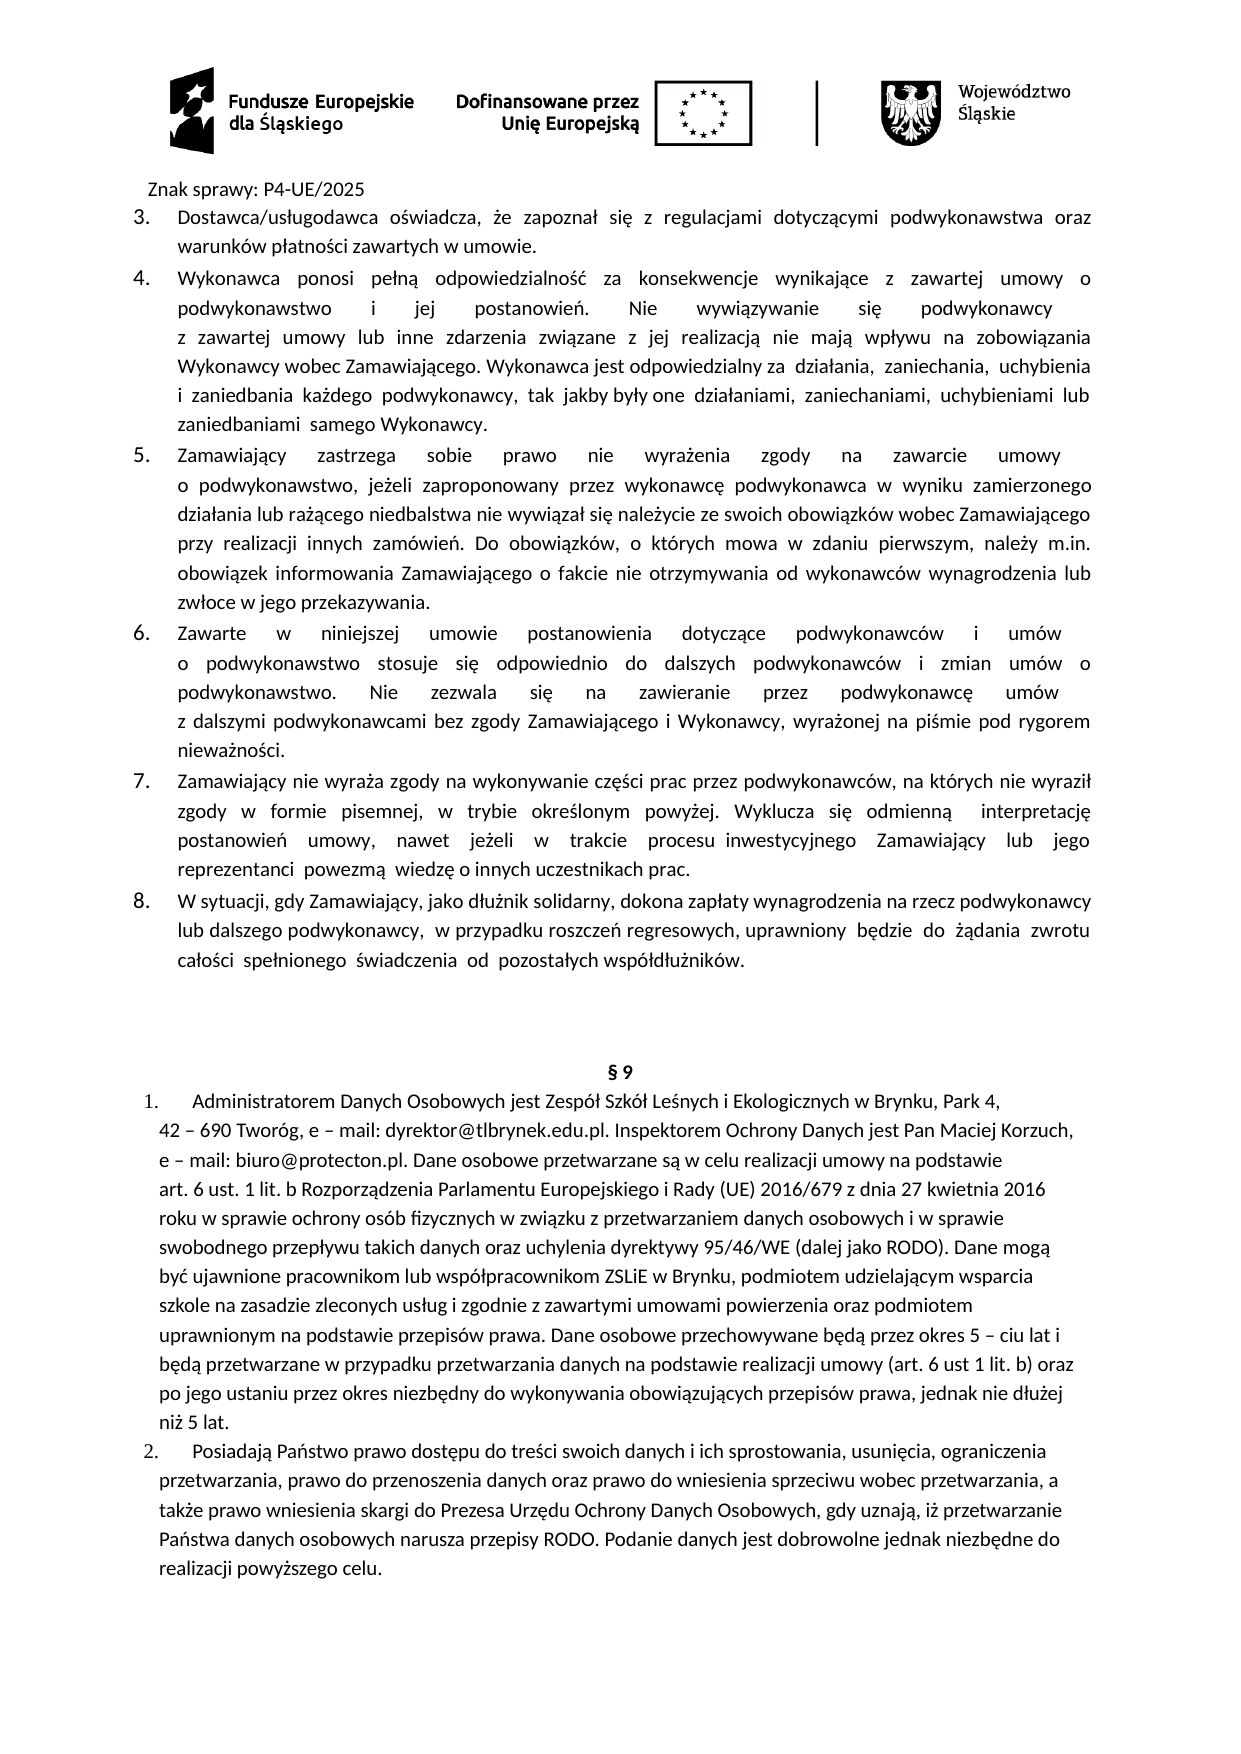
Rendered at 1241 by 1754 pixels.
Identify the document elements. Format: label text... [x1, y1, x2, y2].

text swobodnego przepływu takich danych oraz uchylenia dyrektywy 95/46/WE (dalej jako RODO). Dane mogą [159, 1234, 1093, 1260]
text art. 6 ust. 1 lit. b Rozporządzenia Parlamentu Europejskiego i Rady (UE) 2016/679 z dnia 27 kwietnia 2016 [159, 1176, 1093, 1201]
picture [147, 44, 1093, 177]
list Posiadają Państwo prawo dostępu do treści swoich danych i ich sprostowania, usunięcia, ograniczenia [159, 1438, 1093, 1464]
text roku w sprawie ochrony osób fizycznych w związku z przetwarzaniem danych osobowych i w sprawie [159, 1205, 1093, 1231]
text realizacji powyższego celu. [159, 1555, 1093, 1581]
list Zamawiający zastrzega sobie prawo nie wyrażenia zgody na zawarcie umowy o podwykonawstwo, jeżeli zaproponowany przez wykonawcę podwykonawca w wyniku zamierzonego działania lub rażącego niedbalstwa nie wywiązał się należycie ze swoich obowiązków wobec Zamawiającego przy realizacji innych zamówień. Do obowiązków, o których mowa w zdaniu pierwszym, należy m.in. obowiązek informowania Zamawiającego o fakcie nie otrzymywania od wykonawców wynagrodzenia lub zwłoce w jego przekazywania. [133, 441, 1093, 614]
text e – mail: biuro@protecton.pl. Dane osobowe przetwarzane są w celu realizacji umowy na podstawie [159, 1147, 1093, 1172]
text przetwarzania, prawo do przenoszenia danych oraz prawo do wniesienia sprzeciwu wobec przetwarzania, a [159, 1468, 1093, 1493]
text będą przetwarzane w przypadku przetwarzania danych na podstawie realizacji umowy (art. 6 ust 1 lit. b) oraz [159, 1351, 1093, 1376]
list Wykonawca ponosi pełną odpowiedzialność za konsekwencje wynikające z zawartej umowy o podwykonawstwo i jej postanowień. Nie wywiązywanie się podwykonawcy z zawartej umowy lub inne zdarzenia związane z jej realizacją nie mają wpływu na zobowiązania Wykonawcy wobec Zamawiającego. Wykonawca jest odpowiedzialny za działania, zaniechania, uchybienia i zaniedbania każdego podwykonawcy, tak jakby były one działaniami, zaniechaniami, uchybieniami lub zaniedbaniami samego Wykonawcy. [133, 263, 1093, 437]
list Dostawca/usługodawca oświadcza, że zapoznał się z regulacjami dotyczącymi podwykonawstwa oraz warunków płatności zawartych w umowie. [133, 202, 1093, 259]
list Administratorem Danych Osobowych jest Zespół Szkół Leśnych i Ekologicznych w Brynku, Park 4, [159, 1088, 1093, 1114]
list Zawarte w niniejszej umowie postanowienia dotyczące podwykonawców i umów o podwykonawstwo stosuje się odpowiednio do dalszych podwykonawców i zmian umów o podwykonawstwo. Nie zezwala się na zawieranie przez podwykonawcę umów z dalszymi podwykonawcami bez zgody Zamawiającego i Wykonawcy, wyrażonej na piśmie pod rygorem nieważności. [133, 618, 1093, 763]
text niż 5 lat. [159, 1409, 1093, 1435]
list Zamawiający nie wyraża zgody na wykonywanie części prac przez podwykonawców, na których nie wyraził zgody w formie pisemnej, w trybie określonym powyżej. Wyklucza się odmienną interpretację postanowień umowy, nawet jeżeli w trakcie procesu inwestycyjnego Zamawiający lub jego reprezentanci powezmą wiedzę o innych uczestnikach prac. [133, 767, 1093, 882]
text uprawnionym na podstawie przepisów prawa. Dane osobowe przechowywane będą przez okres 5 – ciu lat i [159, 1322, 1093, 1347]
text być ujawnione pracownikom lub współpracownikom ZSLiE w Brynku, podmiotem udzielającym wsparcia [159, 1263, 1093, 1289]
list W sytuacji, gdy Zamawiający, jako dłużnik solidarny, dokona zapłaty wynagrodzenia na rzecz podwykonawcy lub dalszego podwykonawcy, w przypadku roszczeń regresowych, uprawniony będzie do żądania zwrotu całości spełnionego świadczenia od pozostałych współdłużników. [133, 886, 1093, 972]
text 42 – 690 Tworóg, e – mail: dyrektor@tlbrynek.edu.pl. Inspektorem Ochrony Danych jest Pan Maciej Korzuch, [159, 1118, 1093, 1143]
text Państwa danych osobowych narusza przepisy RODO. Podanie danych jest dobrowolne jednak niezbędne do [159, 1526, 1093, 1551]
text szkole na zasadzie zleconych usług i zgodnie z zawartymi umowami powierzenia oraz podmiotem [159, 1293, 1093, 1318]
text § 9 [148, 1059, 1093, 1085]
text po jego ustaniu przez okres niezbędny do wykonywania obowiązujących przepisów prawa, jednak nie dłużej [159, 1380, 1093, 1406]
text także prawo wniesienia skargi do Prezesa Urzędu Ochrony Danych Osobowych, gdy uznają, iż przetwarzanie [159, 1497, 1093, 1522]
